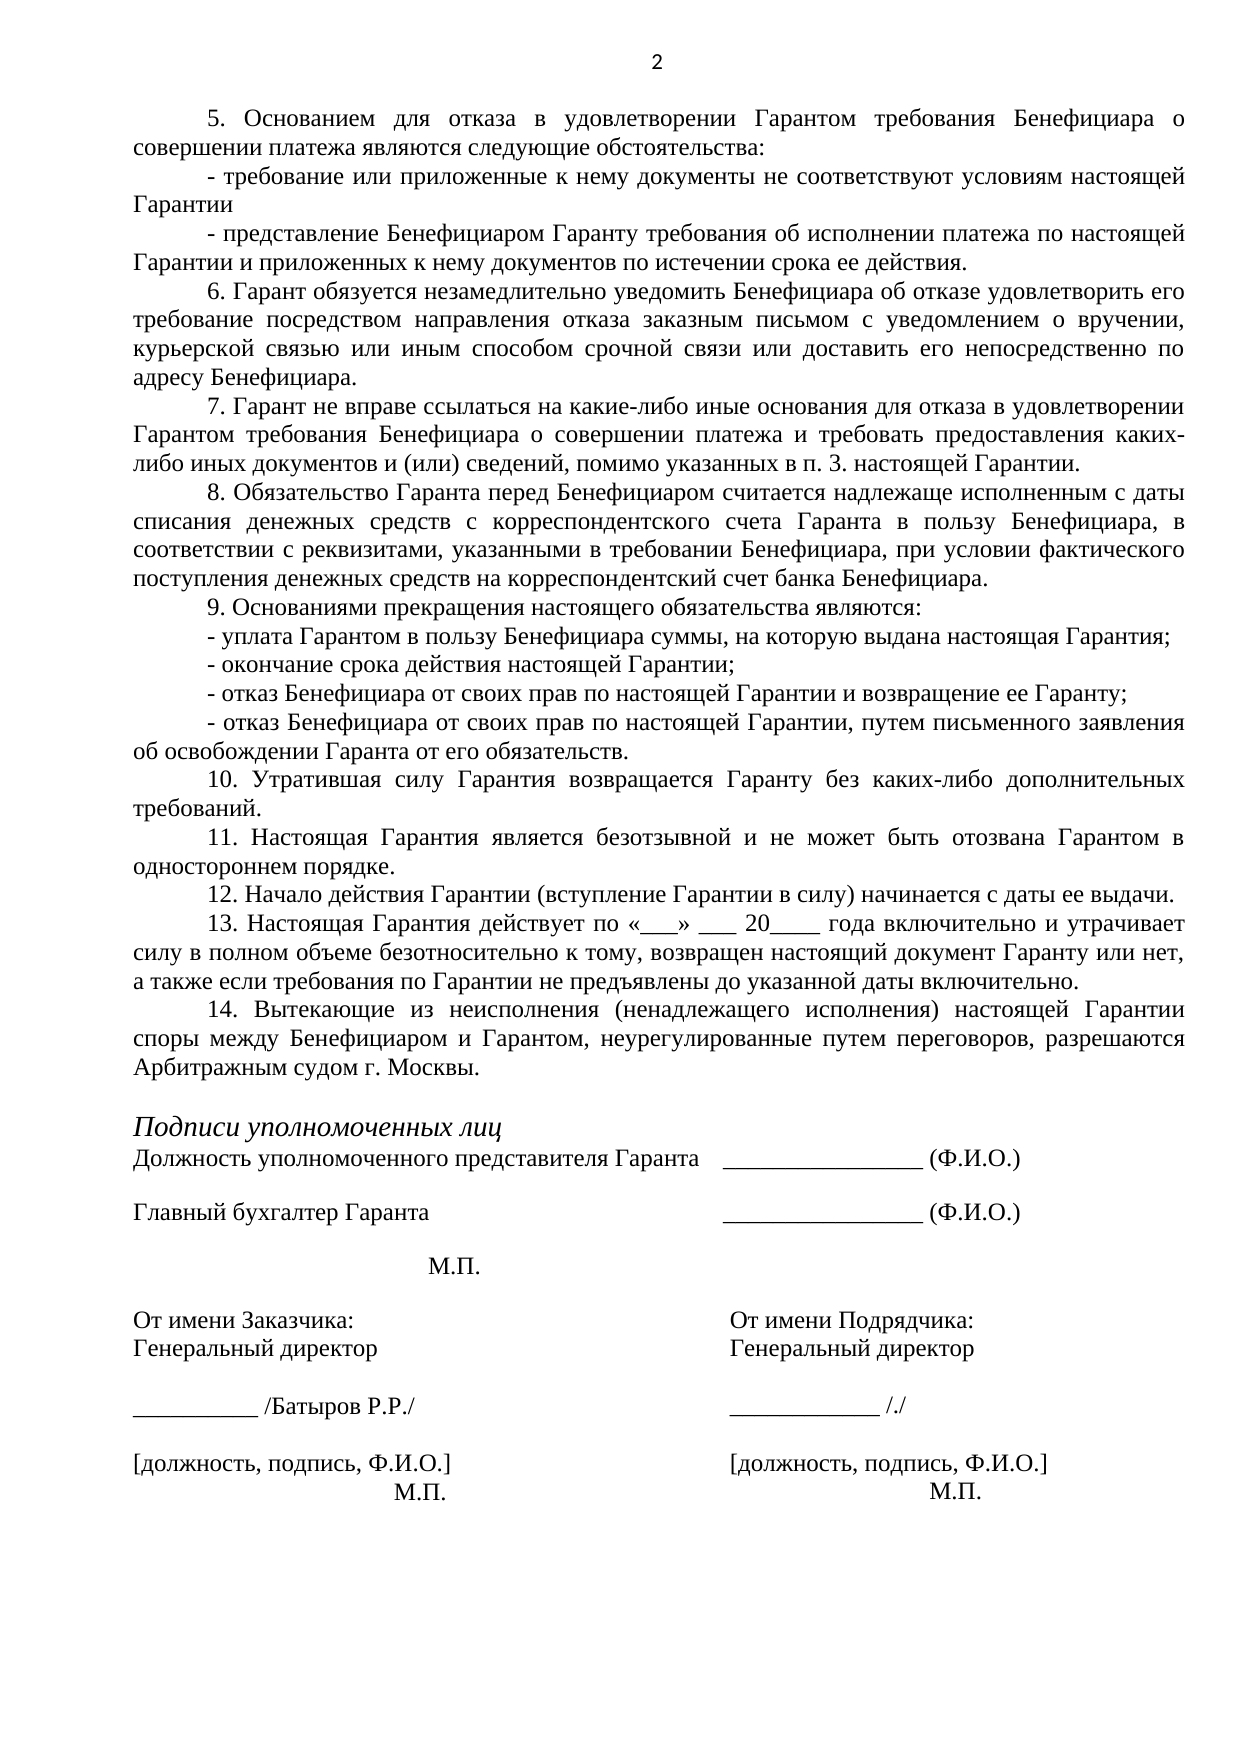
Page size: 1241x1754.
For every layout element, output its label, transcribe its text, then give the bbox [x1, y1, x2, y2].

text - требование или приложенные к нему документы не соответствуют условиям настоящей Гарантии [133, 161, 1186, 218]
text 12. Начало действия Гарантии (вступление Гарантии в силу) начинается с даты ее выдачи. [133, 879, 1186, 908]
text - отказ Бенефициара от своих прав по настоящей Гарантии и возвращение ее Гаранту; [133, 678, 1186, 707]
text Подписи уполномоченных лиц [133, 1109, 1186, 1143]
text Должность уполномоченного представителя Гаранта ________________ (Ф.И.О.) [133, 1143, 1181, 1172]
text 14. Вытекающие из неисполнения (ненадлежащего исполнения) настоящей Гарантии споры между Бенефициаром и Гарантом, неурегулированные путем переговоров, разрешаются Арбитражным судом г. Москвы. [133, 994, 1186, 1081]
text М.П. [133, 1251, 1181, 1279]
text - представление Бенефициаром Гаранту требования об исполнении платежа по настоящей Гарантии и приложенных к нему документов по истечении срока ее действия. [133, 218, 1186, 276]
text 6. Гарант обязуется незамедлительно уведомить Бенефициара об отказе удовлетворить его требование посредством направления отказа заказным письмом с уведомлением о вручении, курьерской связью или иным способом срочной связи или доставить его непосредственно по адресу Бенефициара. [133, 276, 1186, 391]
text - отказ Бенефициара от своих прав по настоящей Гарантии, путем письменного заявления об освобождении Гаранта от его обязательств. [133, 707, 1186, 764]
text Главный бухгалтер Гаранта ________________ (Ф.И.О.) [133, 1197, 1181, 1226]
text - окончание срока действия настоящей Гарантии; [133, 649, 1186, 678]
text 5. Основанием для отказа в удовлетворении Гарантом требования Бенефициара о совершении платежа являются следующие обстоятельства: [133, 103, 1186, 161]
text 9. Основаниями прекращения настоящего обязательства являются: [133, 592, 1186, 621]
text 10. Утратившая силу Гарантия возвращается Гаранту без каких-либо дополнительных требований. [133, 764, 1186, 822]
text 7. Гарант не вправе ссылаться на какие-либо иные основания для отказа в удовлетворении Гарантом требования Бенефициара о совершении платежа и требовать предоставления каких-либо иных документов и (или) сведений, помимо указанных в п. 3. настоящей Гарантии. [133, 391, 1186, 477]
table_header От имени Заказчика: Генеральный директор __________ /Батыров Р.Р./ [должность, подпись, Ф.И.О.] М.П. [122, 1305, 718, 1506]
text - уплата Гарантом в пользу Бенефициара суммы, на которую выдана настоящая Гарантия; [133, 621, 1186, 649]
text 13. Настоящая Гарантия действует по «___» ___ 20____ года включительно и утрачивает силу в полном объеме безотносительно к тому, возвращен настоящий документ Гаранту или нет, а также если требования по Гарантии не предъявлены до указанной даты включительно. [133, 908, 1186, 994]
table_header От имени Подрядчика: Генеральный директор ____________ /./ [должность, подпись, Ф.И.О.] М.П. [718, 1305, 1192, 1506]
text 8. Обязательство Гаранта перед Бенефициаром считается надлежаще исполненным с даты списания денежных средств с корреспондентского счета Гаранта в пользу Бенефициара, в соответствии с реквизитами, указанными в требовании Бенефициара, при условии фактического поступления денежных средств на корреспондентский счет банка Бенефициара. [133, 477, 1186, 592]
text 11. Настоящая Гарантия является безотзывной и не может быть отозвана Гарантом в одностороннем порядке. [133, 822, 1186, 879]
